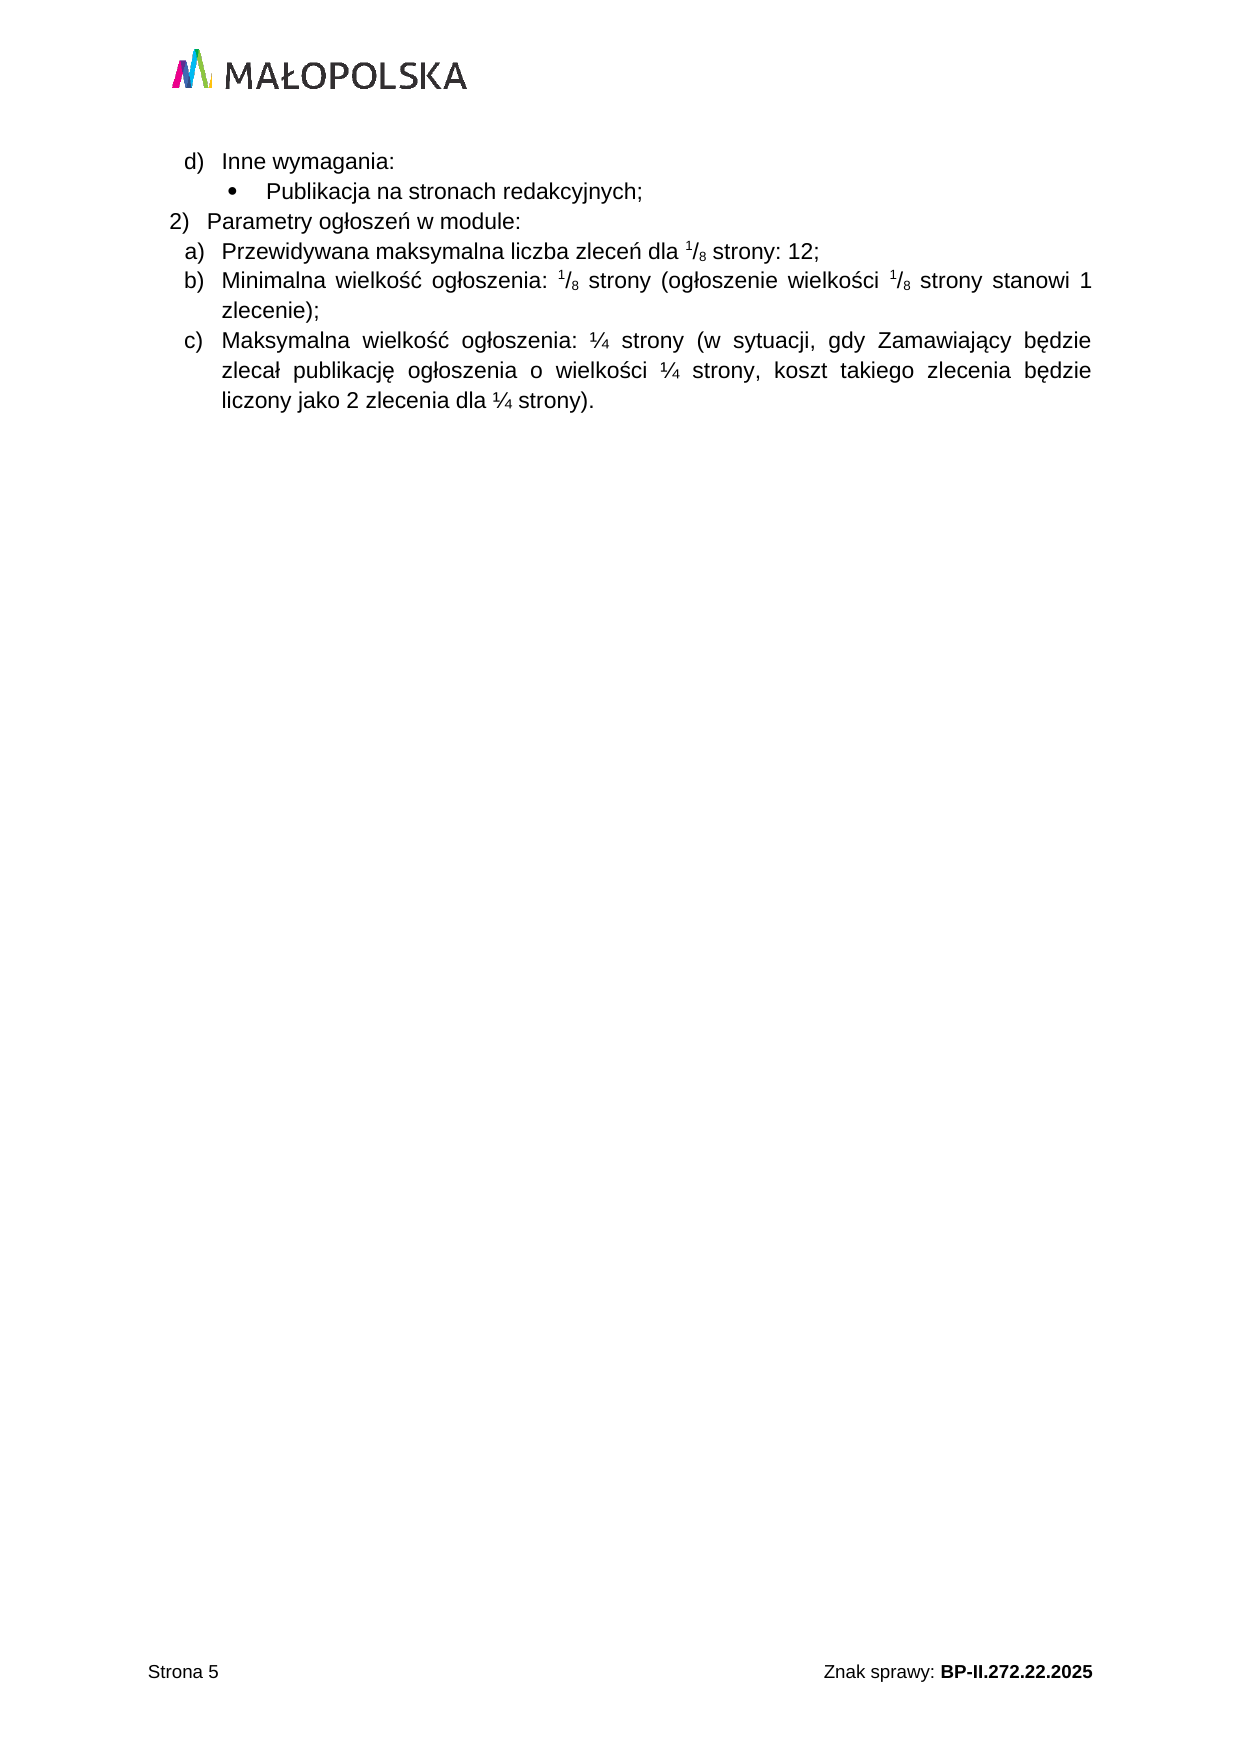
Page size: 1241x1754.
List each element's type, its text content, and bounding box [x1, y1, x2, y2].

list Inne wymagania: [184, 148, 1093, 174]
picture [147, 29, 491, 108]
list Minimalna wielkość ogłoszenia: 1/8 strony (ogłoszenie wielkości 1/8 strony stanowi 1 zlecenie); [184, 267, 1093, 323]
list Parametry ogłoszeń w module: [169, 208, 1093, 234]
list Publikacja na stronach redakcyjnych; [228, 178, 1093, 204]
list Przewidywana maksymalna liczba zleceń dla 1/8 strony: 12; [184, 238, 1093, 264]
list Maksymalna wielkość ogłoszenia: ¼ strony (w sytuacji, gdy Zamawiający będzie zlecał publikację ogłoszenia o wielkości ¼ strony, koszt takiego zlecenia będzie liczony jako 2 zlecenia dla ¼ strony). [184, 327, 1093, 414]
